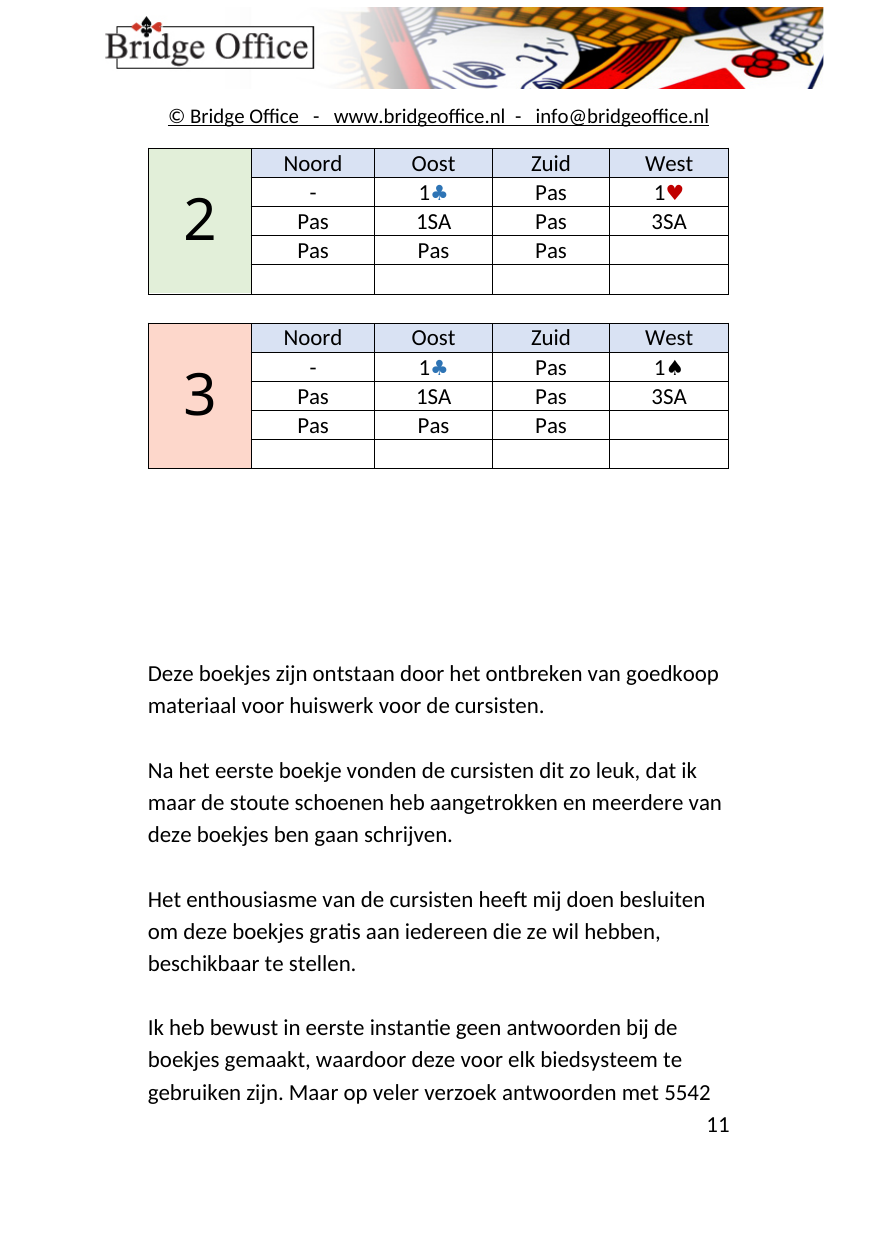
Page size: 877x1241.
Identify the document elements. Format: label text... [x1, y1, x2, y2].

table_cell Pas [375, 236, 492, 264]
table_cell [610, 236, 728, 264]
table_header Oost [375, 324, 492, 352]
table_cell 1♣ [375, 178, 492, 206]
table_cell [375, 440, 492, 468]
table_cell - [252, 178, 374, 206]
table_cell Pas [252, 382, 374, 410]
table_cell 1SA [375, 382, 492, 410]
table_cell [493, 440, 609, 468]
table_header Noord [252, 149, 374, 177]
table_cell 1♠ [610, 353, 728, 381]
table_cell [149, 264, 251, 293]
table_cell [610, 265, 728, 293]
table_header Noord [252, 324, 374, 352]
table_header West [610, 149, 728, 177]
table_cell [252, 440, 374, 468]
table_cell Pas [252, 411, 374, 439]
table_cell Pas [493, 236, 609, 264]
table_cell 3 [149, 352, 251, 439]
table_cell 3SA [610, 207, 728, 235]
table_cell 3SA [610, 382, 728, 410]
table_header Zuid [493, 324, 609, 352]
table_cell [149, 439, 251, 468]
table_cell Pas [493, 207, 609, 235]
table_cell Pas [493, 382, 609, 410]
table_cell Pas [375, 411, 492, 439]
table_cell [375, 265, 492, 293]
table_cell [610, 440, 728, 468]
table_cell 1♣ [375, 353, 492, 381]
table_cell 1♥ [610, 178, 728, 206]
table_cell 2 [149, 177, 251, 264]
table_cell Pas [252, 207, 374, 235]
table_cell [610, 411, 728, 439]
table_header [149, 149, 251, 177]
table_cell [493, 265, 609, 293]
table_cell 1SA [375, 207, 492, 235]
picture [78, 7, 824, 89]
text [148, 659, 729, 1106]
table_cell - [252, 353, 374, 381]
table_cell Pas [493, 353, 609, 381]
table_cell Pas [493, 178, 609, 206]
table_header Oost [375, 149, 492, 177]
table_header [149, 324, 251, 352]
table_cell Pas [493, 411, 609, 439]
table_header West [610, 324, 728, 352]
table_cell Pas [252, 236, 374, 264]
table_cell [252, 265, 374, 293]
table_header Zuid [493, 149, 609, 177]
